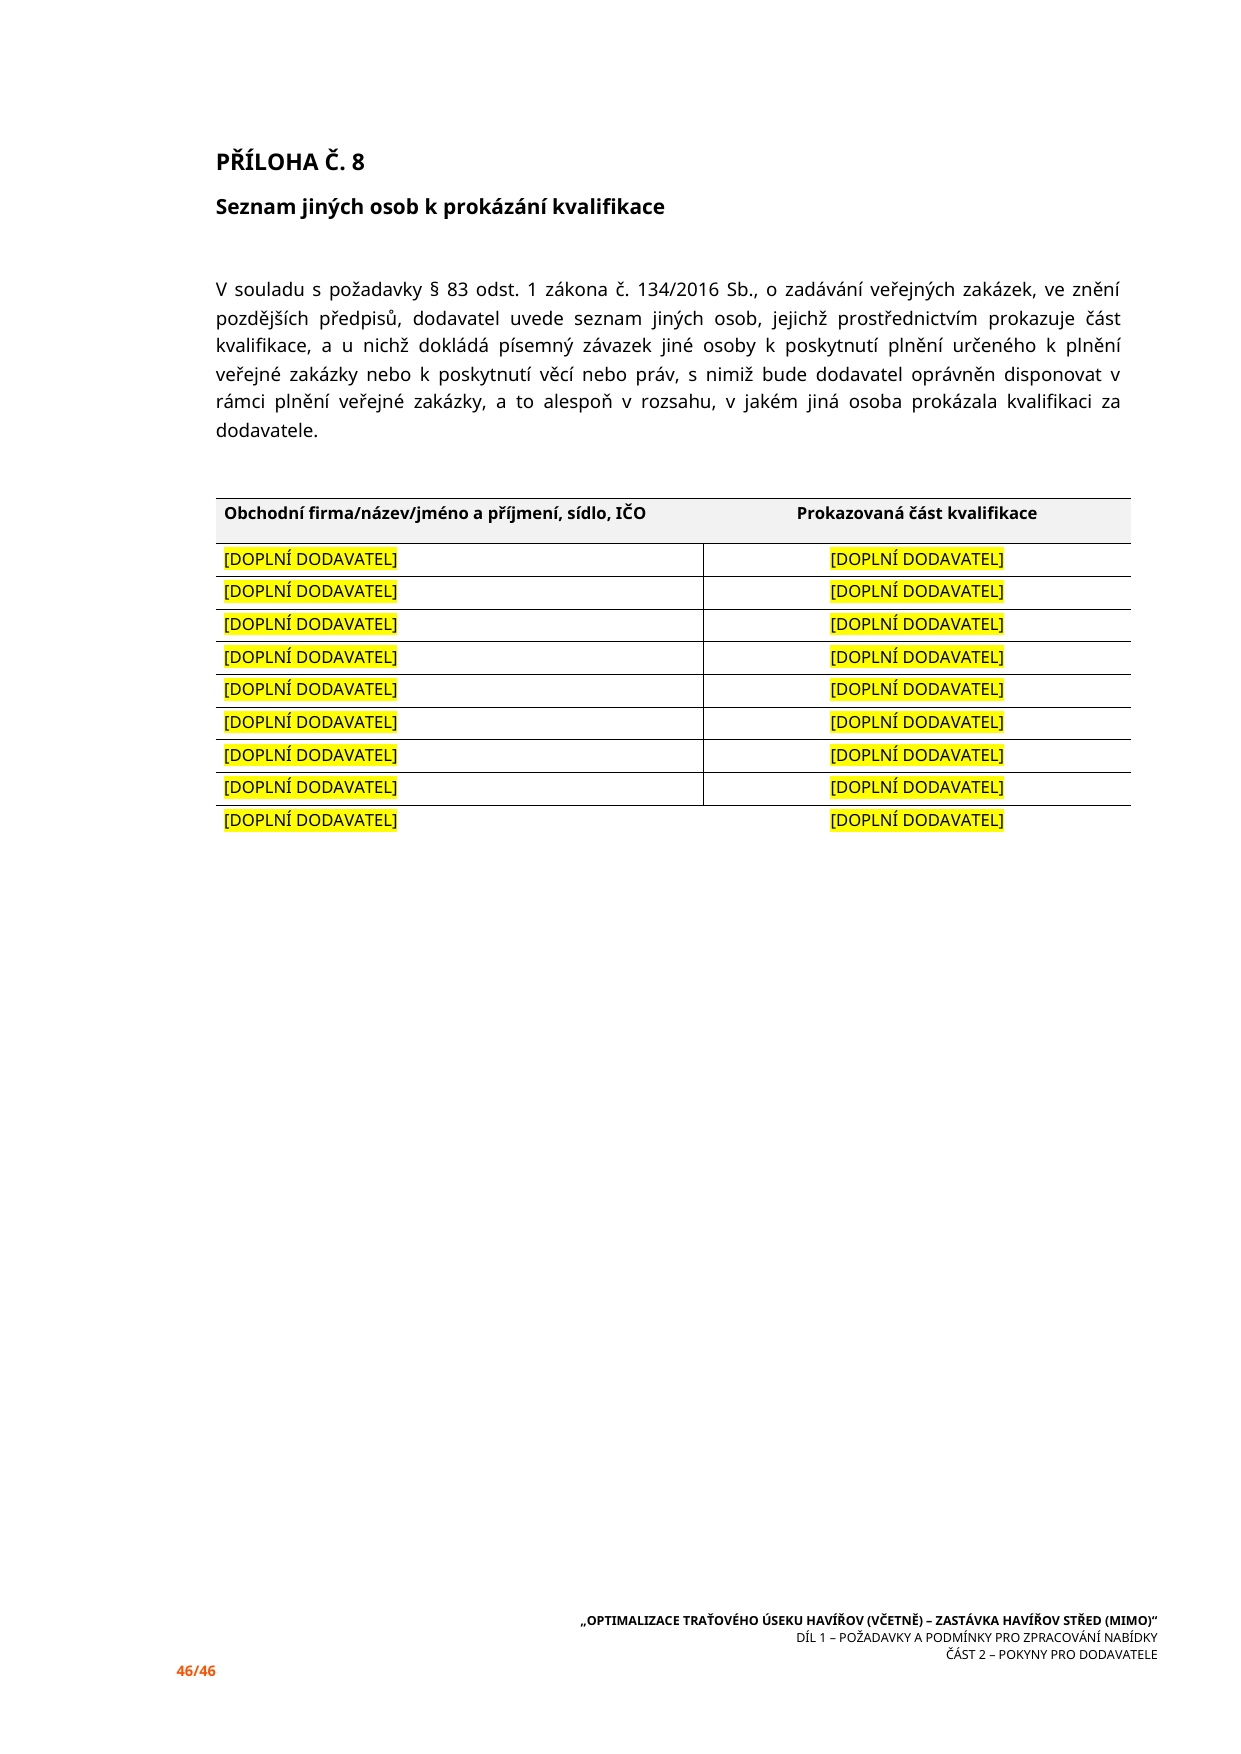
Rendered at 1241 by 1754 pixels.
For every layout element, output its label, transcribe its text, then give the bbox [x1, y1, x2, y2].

table_cell [DOPLNÍ DODAVATEL] [216, 773, 703, 805]
table_cell [DOPLNÍ DODAVATEL] [704, 708, 1131, 739]
text Příloha č. 8 [216, 146, 1122, 177]
table_cell [DOPLNÍ DODAVATEL] [216, 642, 703, 674]
table_cell [DOPLNÍ DODAVATEL] [704, 740, 1131, 772]
table_header Obchodní firma/název/jméno a příjmení, sídlo, IČO [216, 499, 703, 543]
table_cell [DOPLNÍ DODAVATEL] [704, 610, 1131, 641]
table_cell [DOPLNÍ DODAVATEL] [704, 773, 1131, 805]
text Seznam jiných osob k prokázání kvalifikace [216, 192, 1122, 221]
table_cell [DOPLNÍ DODAVATEL] [704, 675, 1131, 707]
table_cell [DOPLNÍ DODAVATEL] [704, 577, 1131, 608]
table_cell [DOPLNÍ DODAVATEL] [216, 708, 703, 739]
table_cell [DOPLNÍ DODAVATEL] [216, 675, 703, 707]
table_cell [DOPLNÍ DODAVATEL] [704, 642, 1131, 674]
table_cell [DOPLNÍ DODAVATEL] [216, 806, 703, 837]
text V souladu s požadavky § 83 odst. 1 zákona č. 134/2016 Sb., o zadávání veřejných zakázek, ve znění pozdějších předpisů, dodavatel uvede seznam jiných osob, jejichž prostřednictvím prokazuje část kvalifikace, a u nichž dokládá písemný závazek jiné osoby k poskytnutí plnění určeného k plnění veřejné zakázky nebo k poskytnutí věcí nebo práv, s nimiž bude dodavatel oprávněn disponovat v rámci plnění veřejné zakázky, a to alespoň v rozsahu, v jakém jiná osoba prokázala kvalifikaci za dodavatele. [216, 277, 1122, 442]
table_cell [DOPLNÍ DODAVATEL] [704, 544, 1131, 576]
table_header Prokazovaná část kvalifikace [703, 499, 1131, 543]
table_cell [DOPLNÍ DODAVATEL] [703, 806, 1131, 837]
table_cell [DOPLNÍ DODAVATEL] [216, 577, 703, 608]
table_cell [DOPLNÍ DODAVATEL] [216, 544, 703, 576]
table_cell [DOPLNÍ DODAVATEL] [216, 740, 703, 772]
table_cell [DOPLNÍ DODAVATEL] [216, 610, 703, 641]
